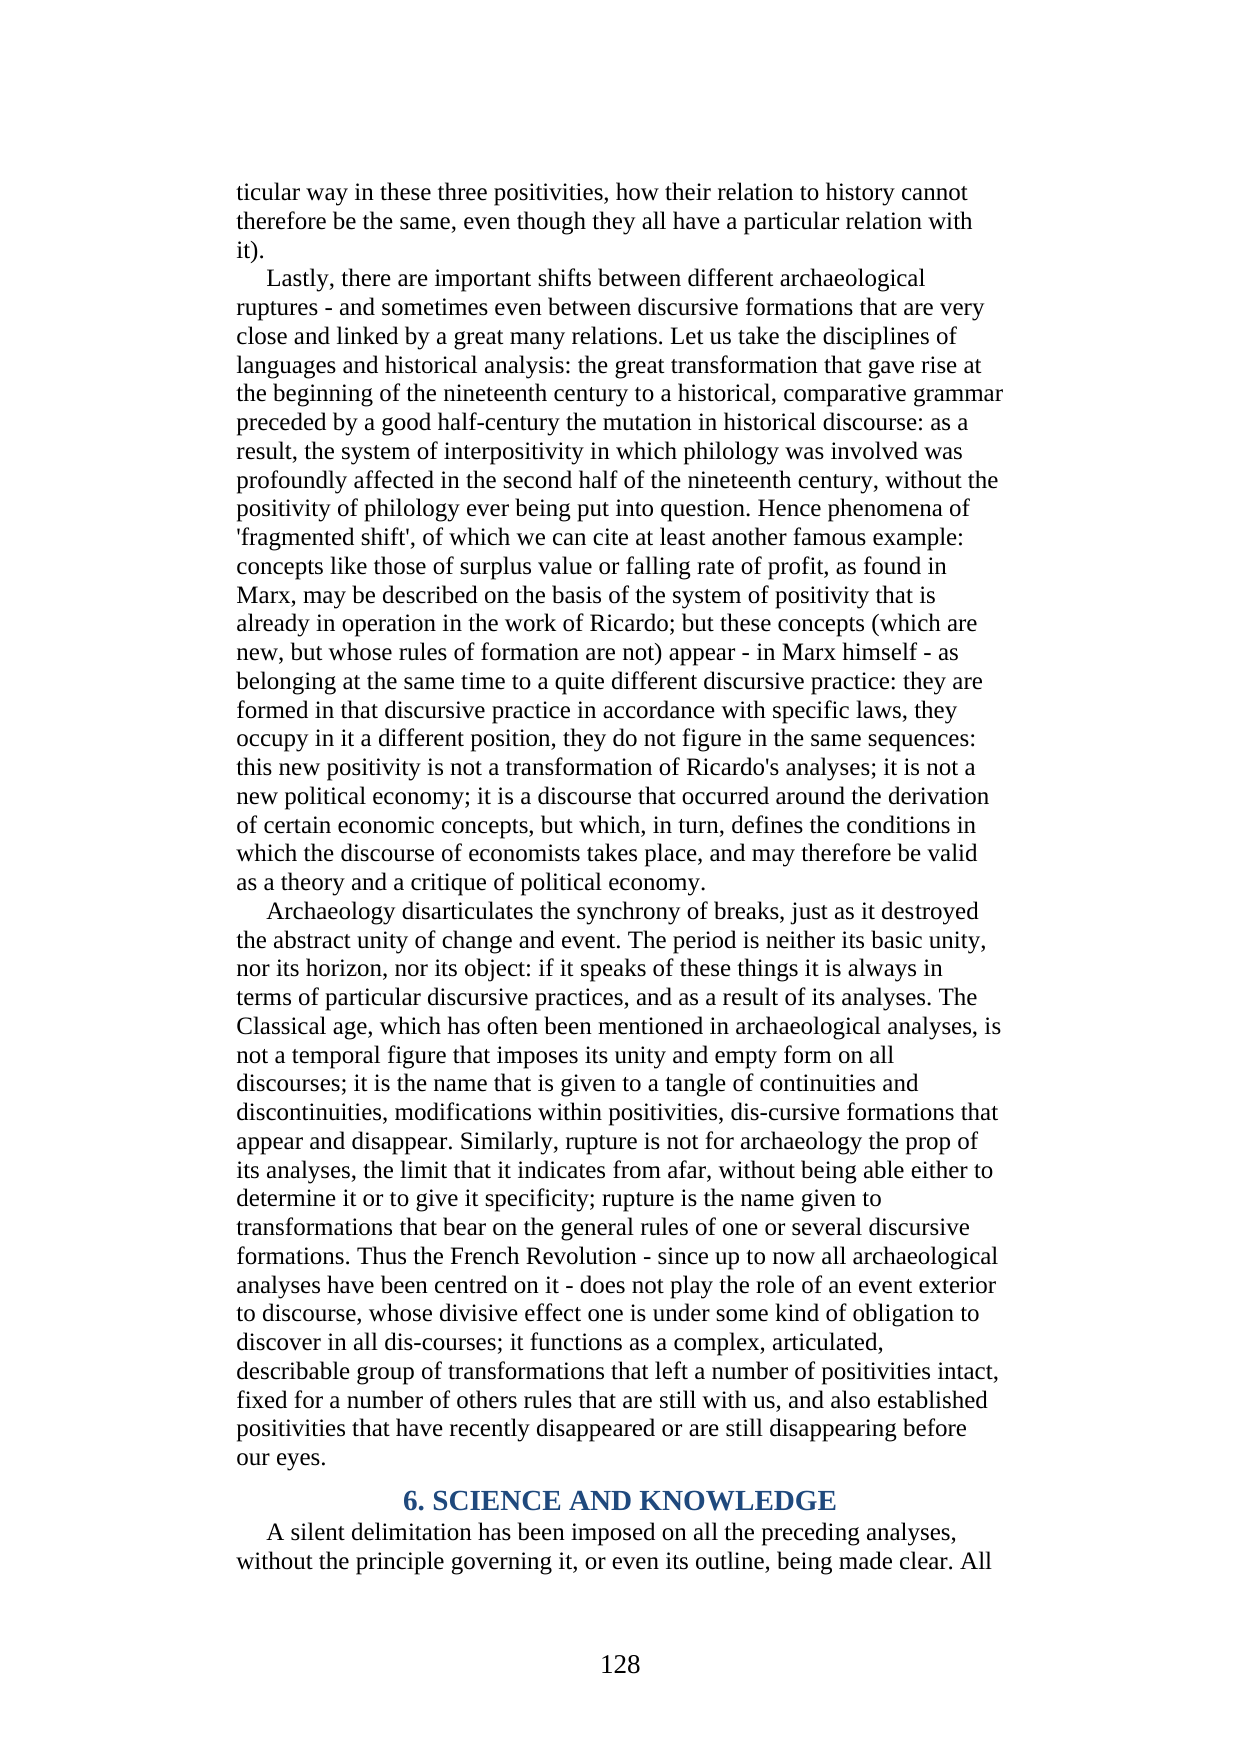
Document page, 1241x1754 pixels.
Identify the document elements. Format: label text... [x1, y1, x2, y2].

subtitle 6. SCIENCE AND KNOWLEDGE [236, 1483, 1004, 1517]
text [236, 1517, 1004, 1574]
text Archaeology disarticulates the synchrony of breaks, just as it des­troyed the abstract unity of change and event. The period is neither its basic unity, nor its horizon, nor its object: if it speaks of these things it is always in terms of particular discursive practices, and as a result of its analyses. The Classical age, which has often been mentioned in arch­aeological analyses, is not a temporal figure that imposes its unity and empty form on all discourses; it is the name that is given to a tangle of continuities and discontinuities, modifications within positivities, dis-cursive formations that appear and disappear. Similarly, rupture is not for archaeology the prop of its analyses, the limit that it indicates from afar, without being able either to determine it or to give it specificity; rup­ture is the name given to transformations that bear on the general rules of one or several discursive formations. Thus the French Revolution - since up to now all archaeological analyses have been centred on it - does not play the role of an event exterior to discourse, whose divisive effect one is under some kind of obligation to discover in all dis-courses; it functions as a complex, articulated, describable group of transformations that left a number of positivities intact, fixed for a number of others rules that are still with us, and also established posi­tivities that have recently disappeared or are still disappearing before our eyes. [236, 896, 1004, 1471]
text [236, 177, 1004, 263]
text Lastly, there are important shifts between different archaeological ruptures - and sometimes even between discursive formations that are very close and linked by a great many relations. Let us take the discip­lines of languages and historical analysis: the great transformation that gave rise at the beginning of the nineteenth century to a historical, comparative grammar preceded by a good half-century the mutation in historical discourse: as a result, the system of interpositivity in which philology was involved was profoundly affected in the second half of the nineteenth century, without the positivity of philology ever being put into question. Hence phenomena of 'fragmented shift', of which we can cite at least another famous example: concepts like those of surplus value or falling rate of profit, as found in Marx, may be described on the basis of the system of positivity that is already in operation in the work of Ricardo; but these concepts (which are new, but whose rules of formation are not) appear - in Marx himself - as belonging at the same time to a quite different discursive practice: they are formed in that discursive practice in accordance with specific laws, they occupy in it a different position, they do not figure in the same sequences: this new positivity is not a transformation of Ricardo's analyses; it is not a new political economy; it is a discourse that occurred around the derivation of certain economic concepts, but which, in turn, defines the conditions in which the discourse of economists takes place, and may therefore be valid as a theory and a critique of political economy. [236, 263, 1004, 896]
